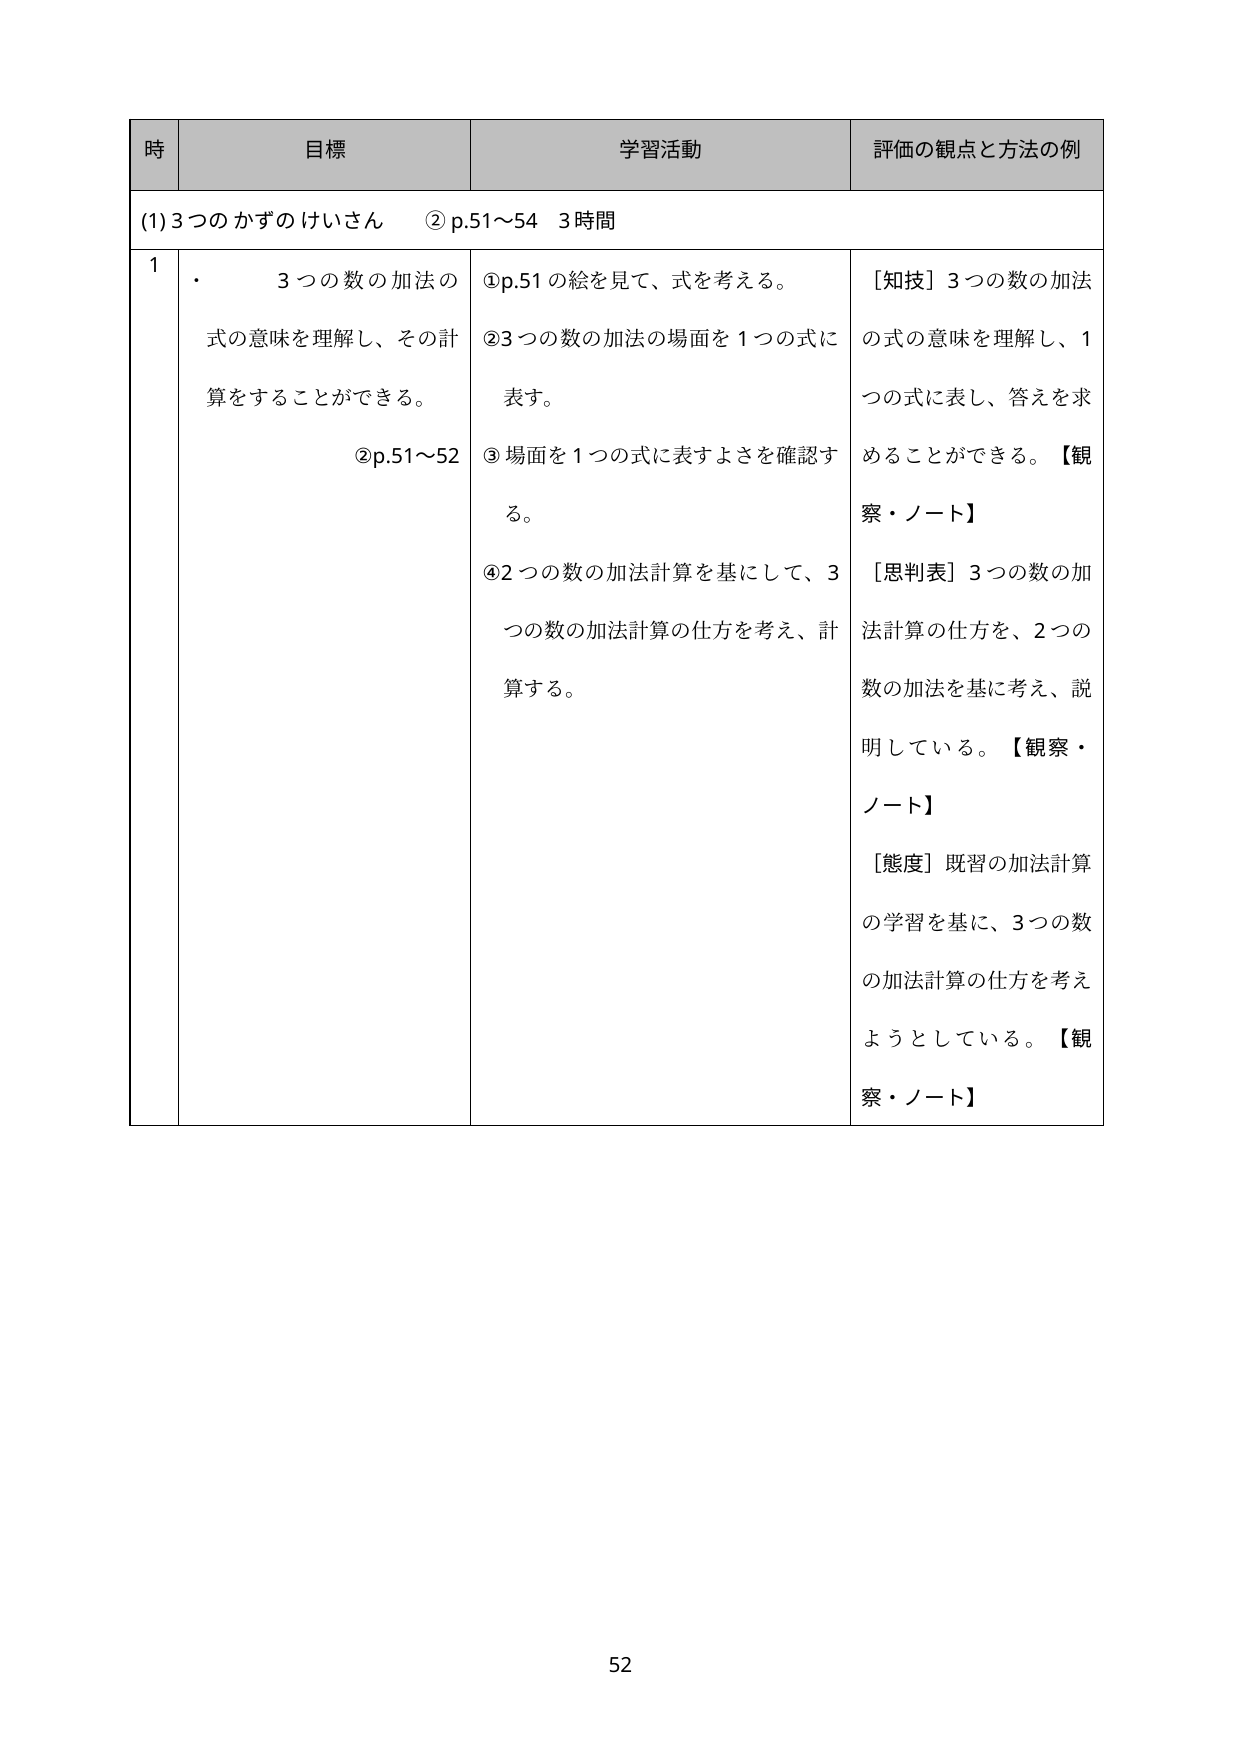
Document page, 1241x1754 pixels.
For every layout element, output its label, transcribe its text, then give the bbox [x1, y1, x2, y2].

table_header 時 [131, 120, 178, 190]
table_cell ①p.51の絵を見て、式を考える。 ②3つの数の加法の場面を1つの式に表す。 ③場面を1つの式に表すよさを確認する。 ④2つの数の加法計算を基にして、3つの数の加法計算の仕方を考え、計算する。 [471, 250, 850, 1125]
table_cell ［知技］3つの数の加法の式の意味を理解し、1つの式に表し、答えを求めることができる。【観察・ノート】 ［思判表］3つの数の加法計算の仕方を、2つの数の加法を基に考え、説明している。【観察・ノート】 ［態度］既習の加法計算の学習を基に、3つの数の加法計算の仕方を考えようとしている。【観察・ノート】 [851, 250, 1103, 1125]
table_header 目標 [179, 120, 470, 190]
table_header 学習活動 [471, 120, 850, 190]
table_cell 3つの数の加法の式の意味を理解し、その計算をすることができる。 ②p.51～52 [179, 250, 470, 1125]
table_header 評価の観点と方法の例 [851, 120, 1103, 190]
table_cell (1) 3つの かずの けいさん ②p.51～54 3時間 [131, 191, 1103, 249]
table_cell 1 [131, 250, 178, 1125]
